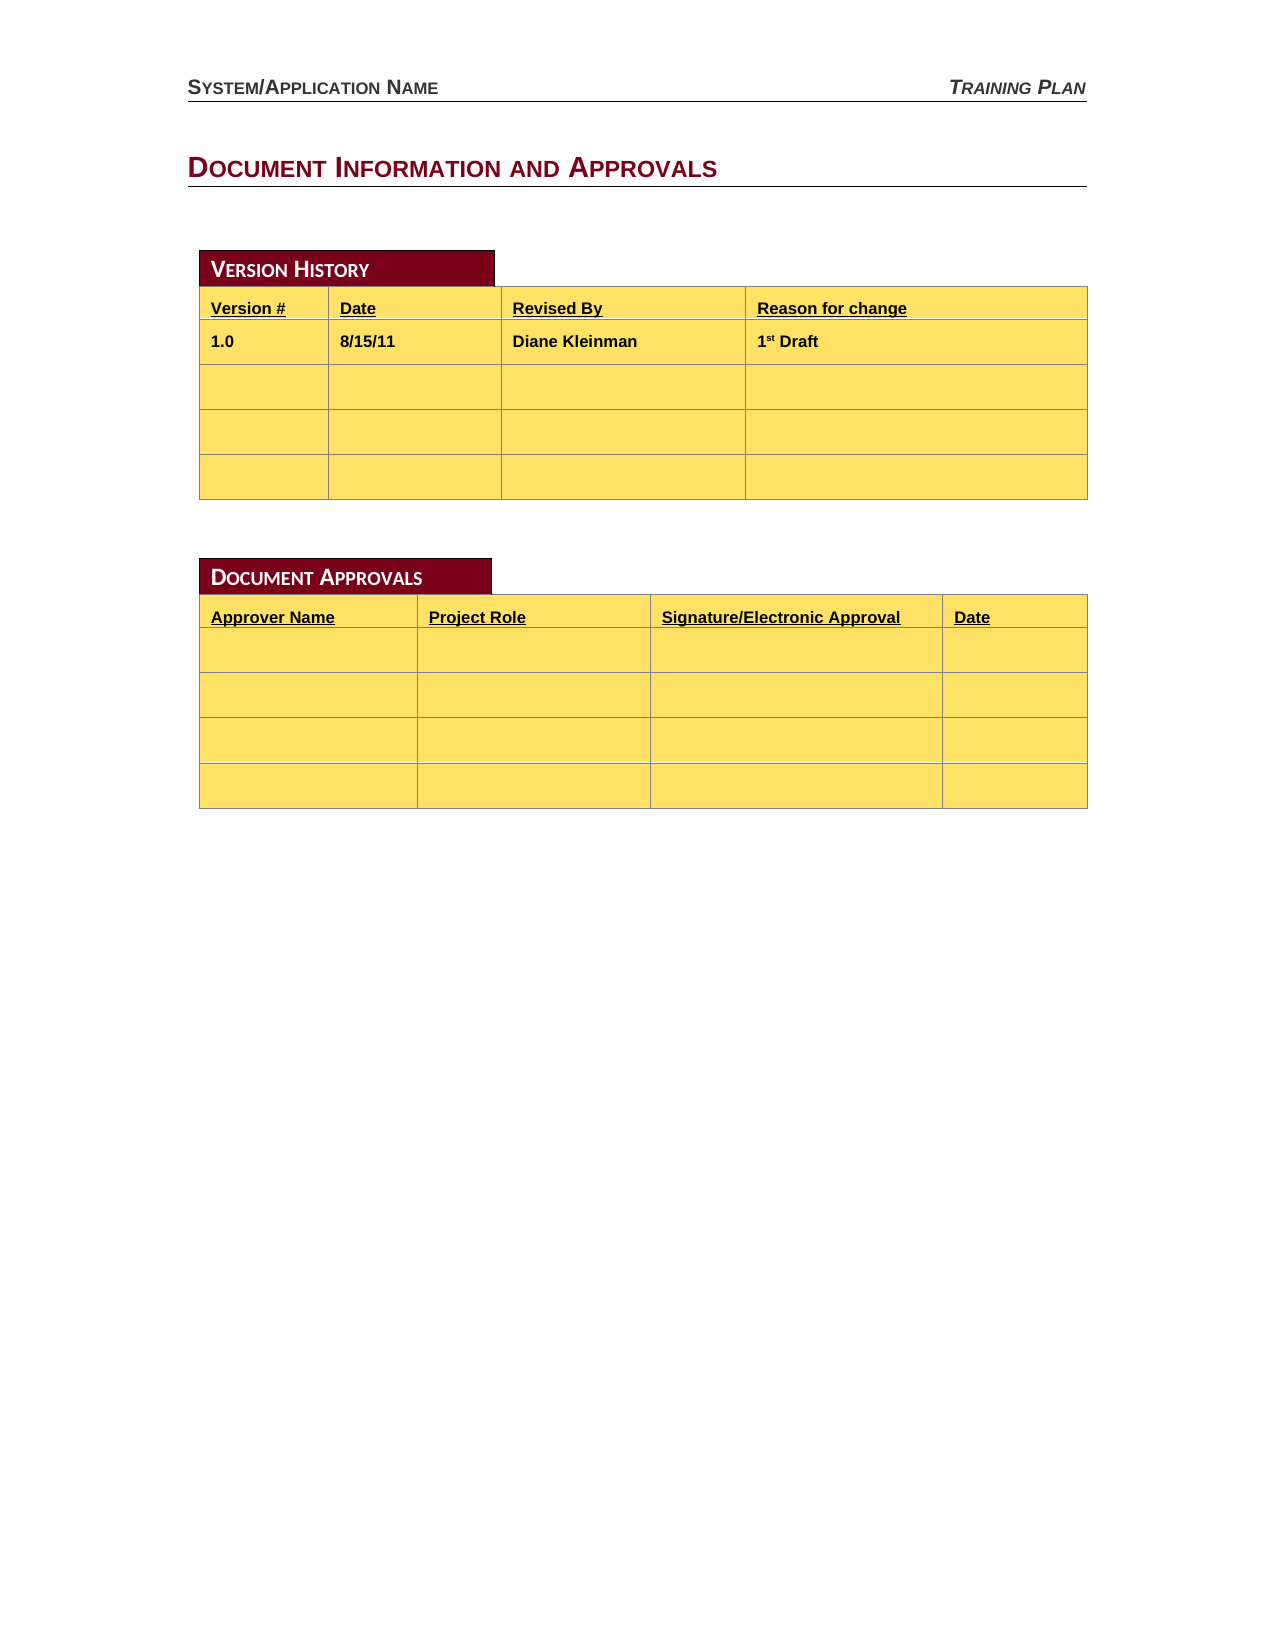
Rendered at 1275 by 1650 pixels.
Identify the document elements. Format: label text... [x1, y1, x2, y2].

table_header Version History [200, 251, 494, 286]
table_cell [418, 718, 650, 762]
table_cell [943, 764, 1087, 808]
table_cell Approver Name [200, 595, 417, 627]
table_cell [651, 673, 942, 717]
table_cell Date [329, 287, 501, 318]
table_cell [502, 455, 745, 499]
table_cell 1.0 [200, 320, 328, 364]
table_cell [418, 764, 650, 808]
table_header Document Approvals [200, 559, 491, 594]
table_cell [200, 410, 328, 454]
table_cell [746, 455, 1087, 499]
table_cell Signature/Electronic Approval [651, 595, 942, 627]
table_cell [943, 628, 1087, 672]
table_cell [746, 410, 1087, 454]
table_cell Reason for change [746, 287, 1087, 318]
table_cell Project Role [418, 595, 650, 627]
table_cell [200, 718, 417, 762]
table_cell 8/15/11 [329, 320, 501, 364]
table_cell Diane Kleinman [502, 320, 745, 364]
table_cell [329, 365, 501, 409]
table_cell [200, 628, 417, 672]
table_cell [746, 365, 1087, 409]
table_cell Revised By [502, 287, 745, 318]
table_cell [418, 628, 650, 672]
table_cell Version # [200, 287, 328, 318]
table_cell [502, 410, 745, 454]
table_cell [502, 365, 745, 409]
table_cell [200, 764, 417, 808]
table_cell [651, 764, 942, 808]
table_cell [651, 628, 942, 672]
table_cell [329, 410, 501, 454]
table_cell [200, 673, 417, 717]
text Document Information and Approvals [187, 150, 1087, 187]
table_cell 1st Draft [746, 320, 1087, 364]
table_cell [943, 718, 1087, 762]
table_cell [200, 365, 328, 409]
table_cell [418, 673, 650, 717]
table_cell [943, 673, 1087, 717]
table_cell Date [943, 595, 1087, 627]
table_cell [329, 455, 501, 499]
table_cell [200, 455, 328, 499]
table_cell [651, 718, 942, 762]
